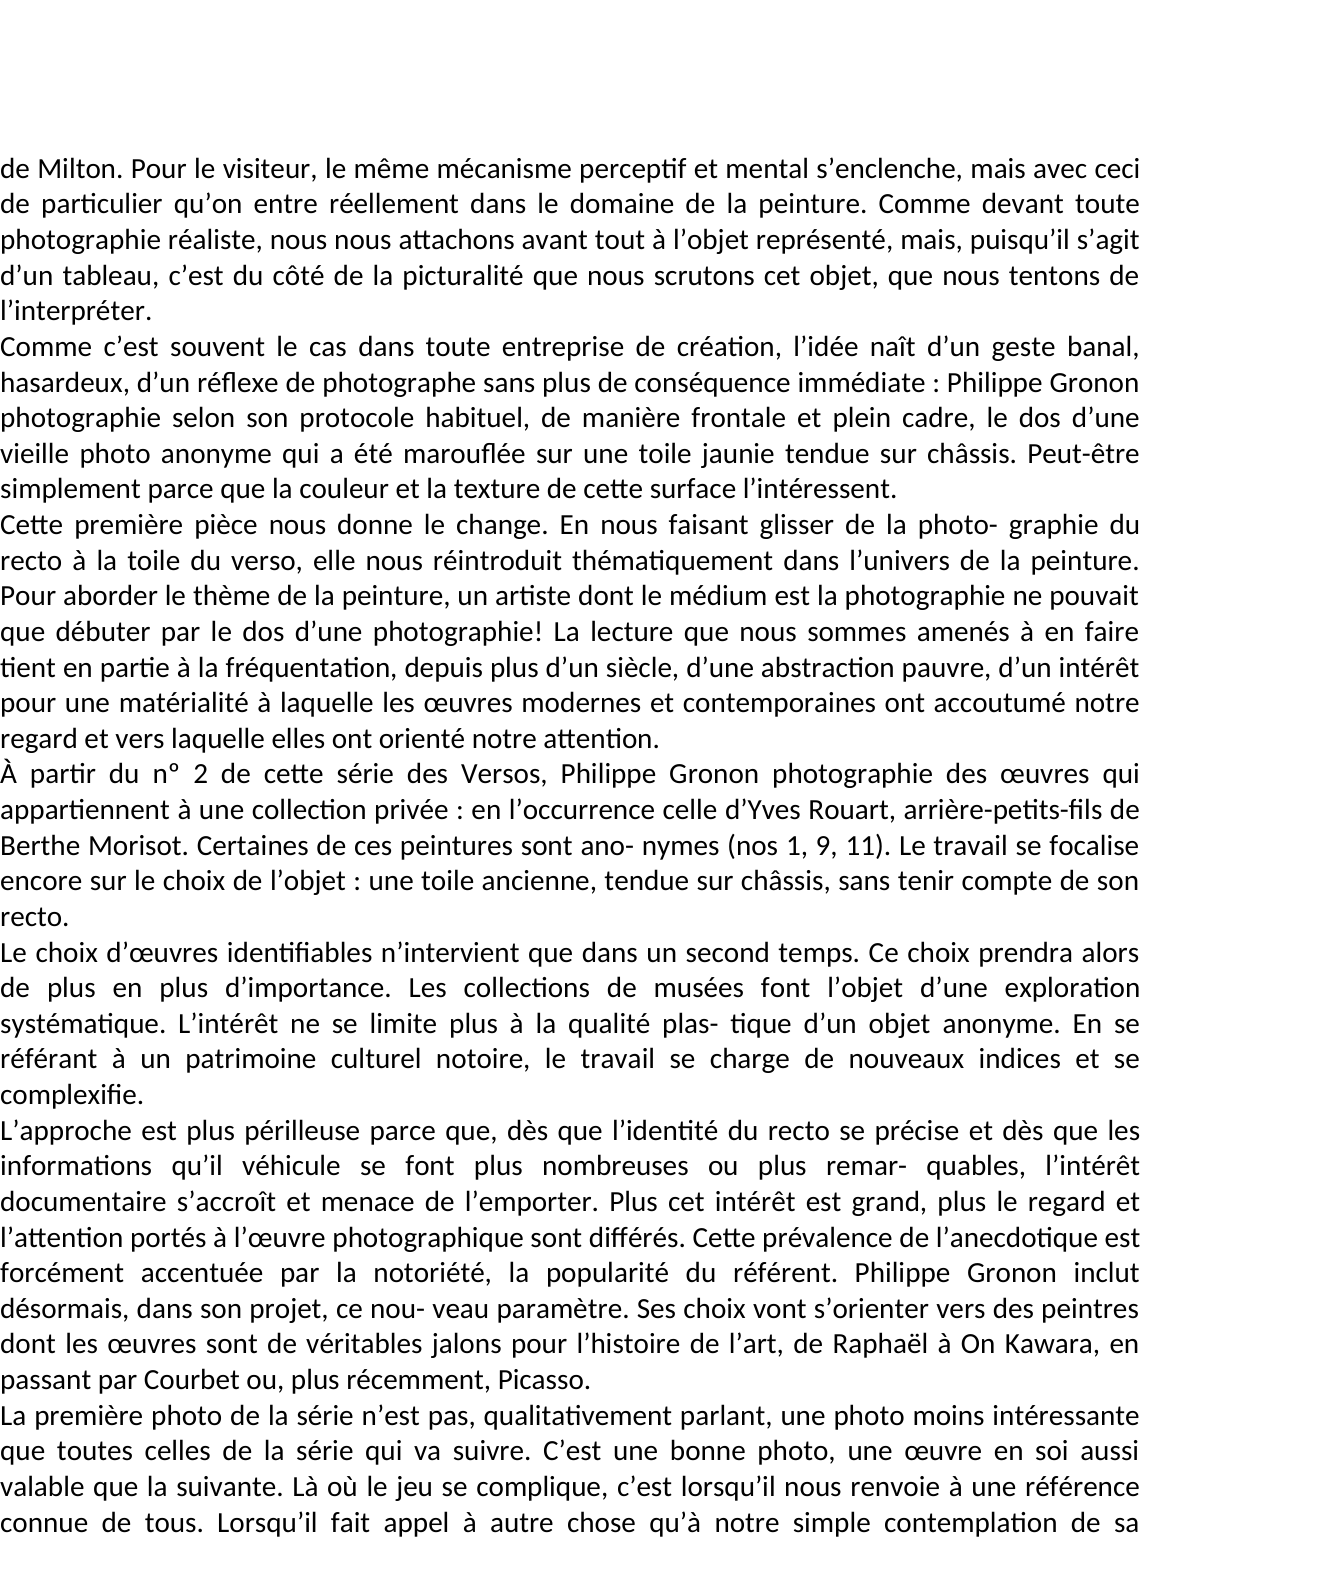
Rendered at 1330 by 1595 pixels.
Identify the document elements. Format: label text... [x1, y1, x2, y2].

text L’approche est plus périlleuse parce que, dès que l’identité du recto se précise et dès que les informations qu’il véhicule se font plus nombreuses ou plus remar- quables, l’intérêt documentaire s’accroît et menace de l’emporter. Plus cet intérêt est grand, plus le regard et l’attention portés à l’œuvre photographique sont différés. Cette prévalence de l’anecdotique est forcément accentuée par la notoriété, la popularité du référent. Philippe Gronon inclut désormais, dans son projet, ce nou- veau paramètre. Ses choix vont s’orienter vers des peintres dont les œuvres sont de véritables jalons pour l’histoire de l’art, de Raphaël à On Kawara, en passant par Courbet ou, plus récemment, Picasso. [0, 1112, 1142, 1397]
text Cette première pièce nous donne le change. En nous faisant glisser de la photo- graphie du recto à la toile du verso, elle nous réintroduit thématiquement dans l’univers de la peinture. Pour aborder le thème de la peinture, un artiste dont le médium est la photographie ne pouvait que débuter par le dos d’une photographie! La lecture que nous sommes amenés à en faire tient en partie à la fréquentation, depuis plus d’un siècle, d’une abstraction pauvre, d’un intérêt pour une matérialité à laquelle les œuvres modernes et contemporaines ont accoutumé notre regard et vers laquelle elles ont orienté notre attention. [0, 506, 1142, 756]
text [0, 150, 1142, 328]
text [0, 1397, 1142, 1539]
text Comme c’est souvent le cas dans toute entreprise de création, l’idée naît d’un geste banal, hasardeux, d’un réflexe de photographe sans plus de conséquence immédiate : Philippe Gronon photographie selon son protocole habituel, de manière frontale et plein cadre, le dos d’une vieille photo anonyme qui a été marouflée sur une toile jaunie tendue sur châssis. Peut-être simplement parce que la couleur et la texture de cette surface l’intéressent. [0, 328, 1142, 506]
text À partir du nº 2 de cette série des Versos, Philippe Gronon photographie des œuvres qui appartiennent à une collection privée : en l’occurrence celle d’Yves Rouart, arrière-petits-fils de Berthe Morisot. Certaines de ces peintures sont ano- nymes (nos 1, 9, 11). Le travail se focalise encore sur le choix de l’objet : une toile ancienne, tendue sur châssis, sans tenir compte de son recto. [0, 756, 1142, 934]
text Le choix d’œuvres identifiables n’intervient que dans un second temps. Ce choix prendra alors de plus en plus d’importance. Les collections de musées font l’objet d’une exploration systématique. L’intérêt ne se limite plus à la qualité plas- tique d’un objet anonyme. En se référant à un patrimoine culturel notoire, le travail se charge de nouveaux indices et se complexifie. [0, 934, 1142, 1112]
